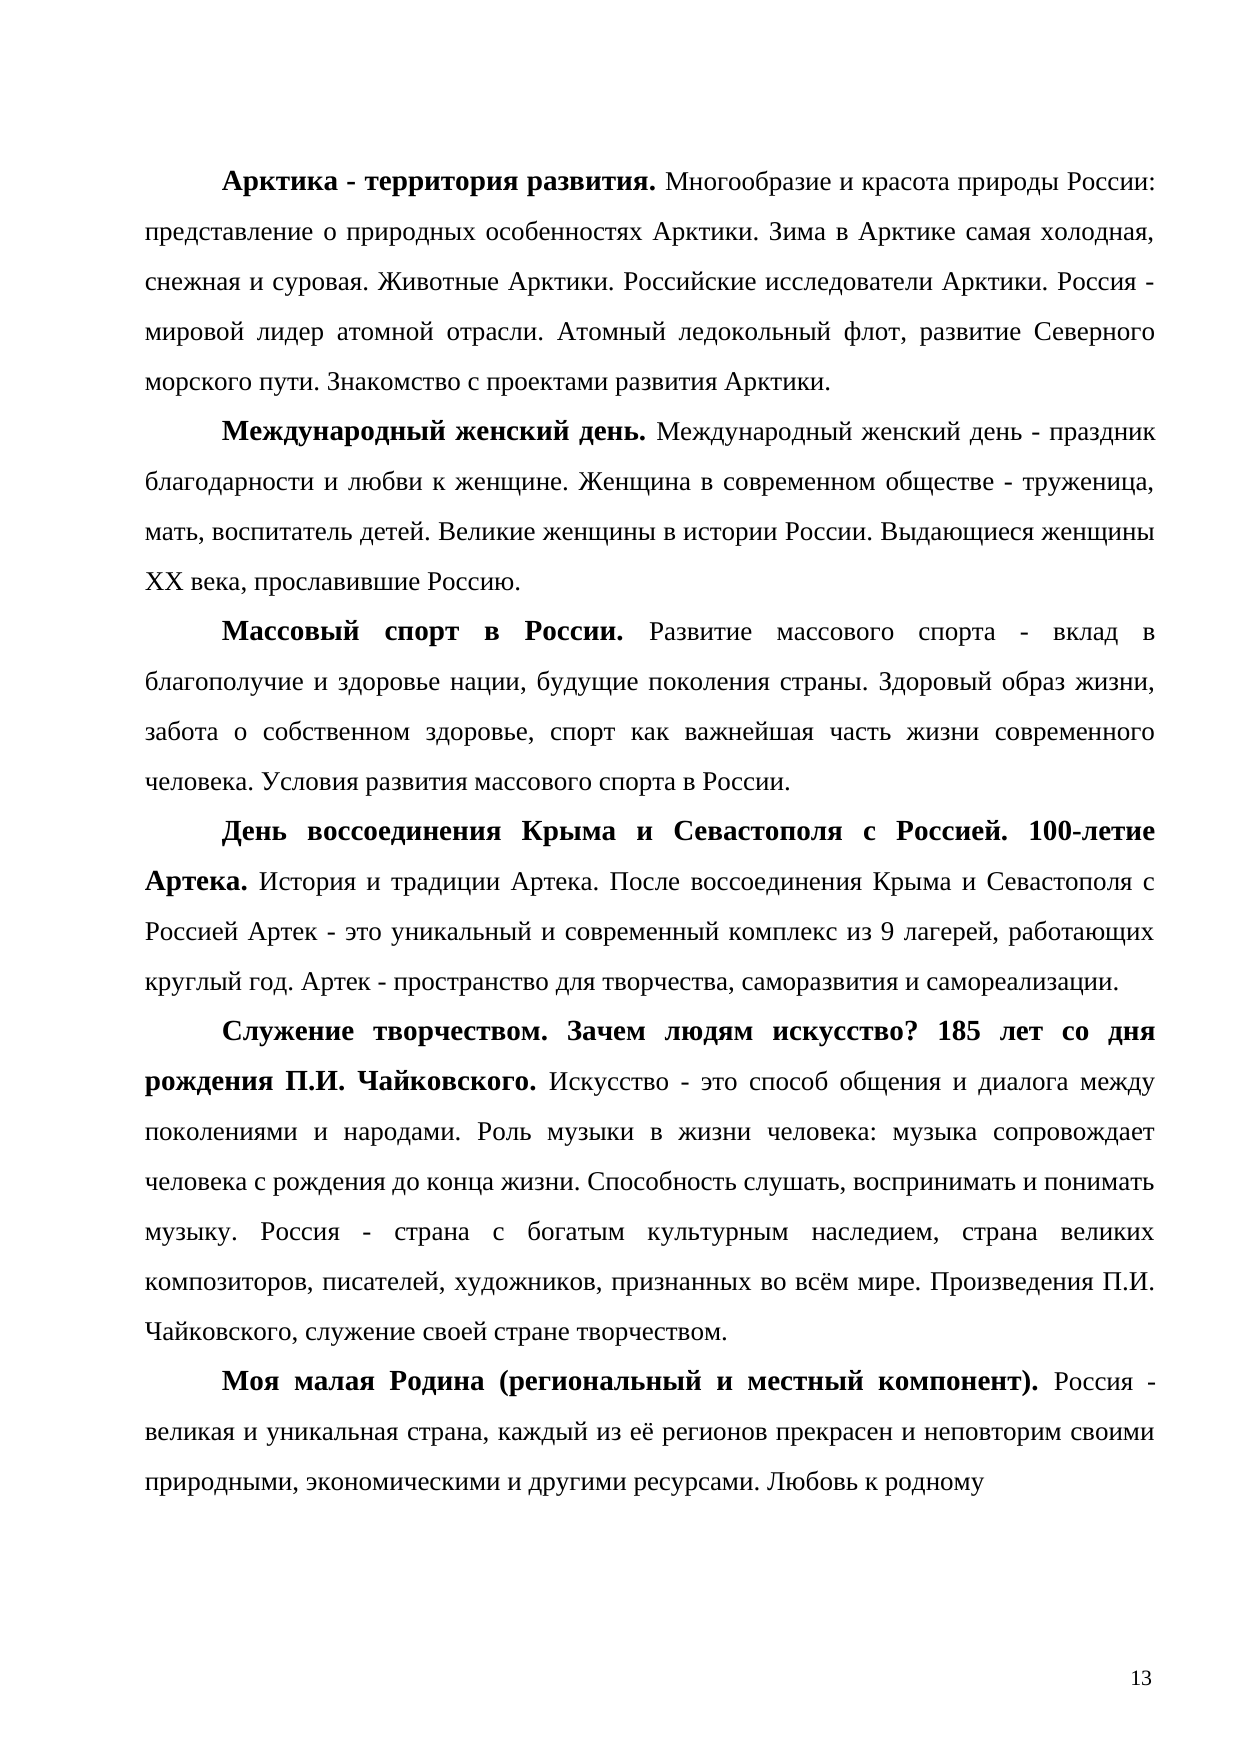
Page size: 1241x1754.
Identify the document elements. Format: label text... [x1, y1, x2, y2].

text День воссоединения Крыма и Севастополя с Россией. 100-летие Артека. История и традиции Артека. После воссоединения Крыма и Севастополя с Россией Артек - это уникальный и современный комплекс из 9 лагерей, работающих круглый год. Артек - пространство для творчества, саморазвития и самореализации. [144, 800, 1156, 1000]
text Арктика - территория развития. Многообразие и красота природы России: представление о природных особенностях Арктики. Зима в Арктике самая холодная, снежная и суровая. Животные Арктики. Российские исследователи Арктики. Россия - мировой лидер атомной отрасли. Атомный ледокольный флот, развитие Северного морского пути. Знакомство с проектами развития Арктики. [144, 150, 1156, 400]
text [144, 1350, 1156, 1500]
text Массовый спорт в России. Развитие массового спорта - вклад в благополучие и здоровье нации, будущие поколения страны. Здоровый образ жизни, забота о собственном здоровье, спорт как важнейшая часть жизни современного человека. Условия развития массового спорта в России. [144, 600, 1156, 800]
text Служение творчеством. Зачем людям искусство? 185 лет со дня рождения П.И. Чайковского. Искусство - это способ общения и диалога между поколениями и народами. Роль музыки в жизни человека: музыка сопровождает человека с рождения до конца жизни. Способность слушать, воспринимать и понимать музыку. Россия - страна с богатым культурным наследием, страна великих композиторов, писателей, художников, признанных во всём мире. Произведения П.И. Чайковского, служение своей стране творчеством. [144, 1000, 1156, 1350]
text Международный женский день. Международный женский день - праздник благодарности и любви к женщине. Женщина в современном обществе - труженица, мать, воспитатель детей. Великие женщины в истории России. Выдающиеся женщины ХХ века, прославившие Россию. [144, 400, 1156, 600]
